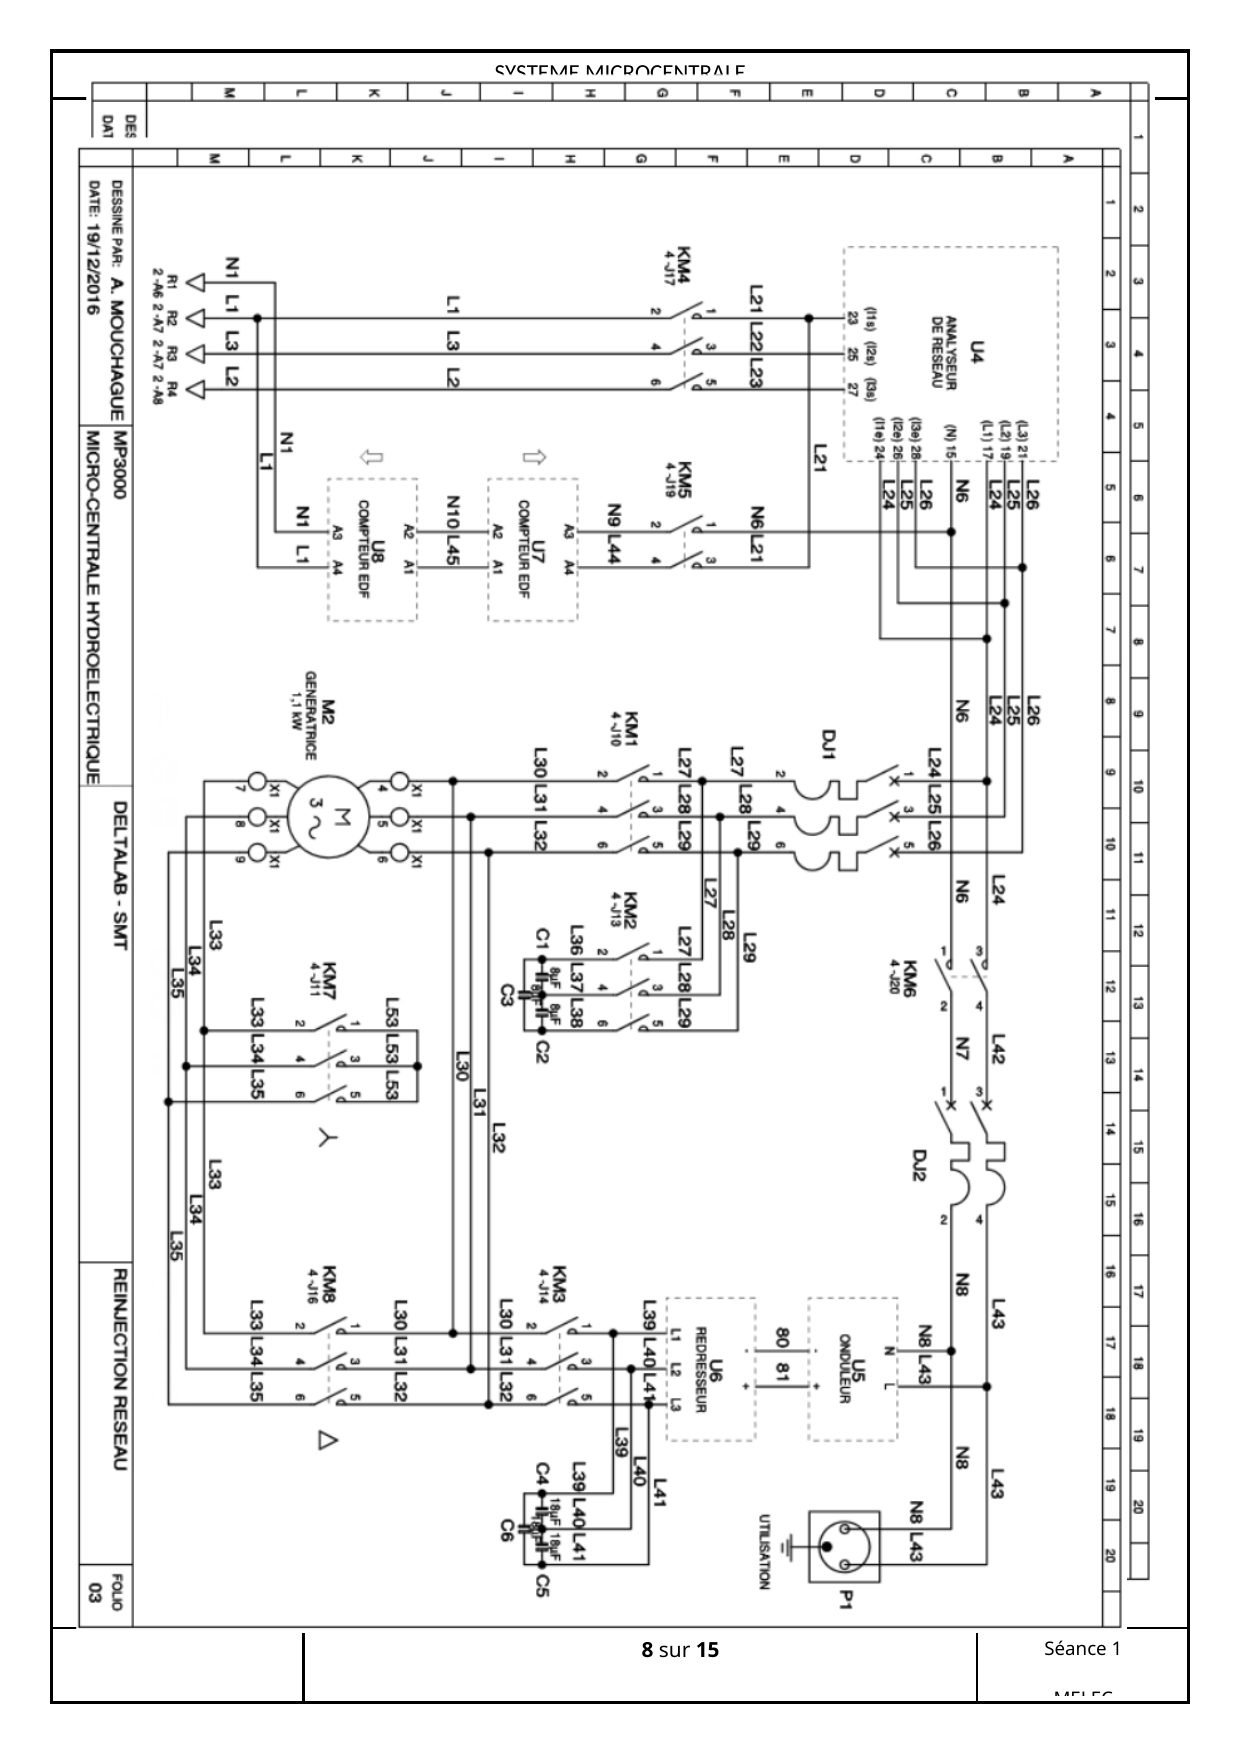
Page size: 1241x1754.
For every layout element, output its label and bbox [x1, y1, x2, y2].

picture [77, 76, 1155, 1633]
